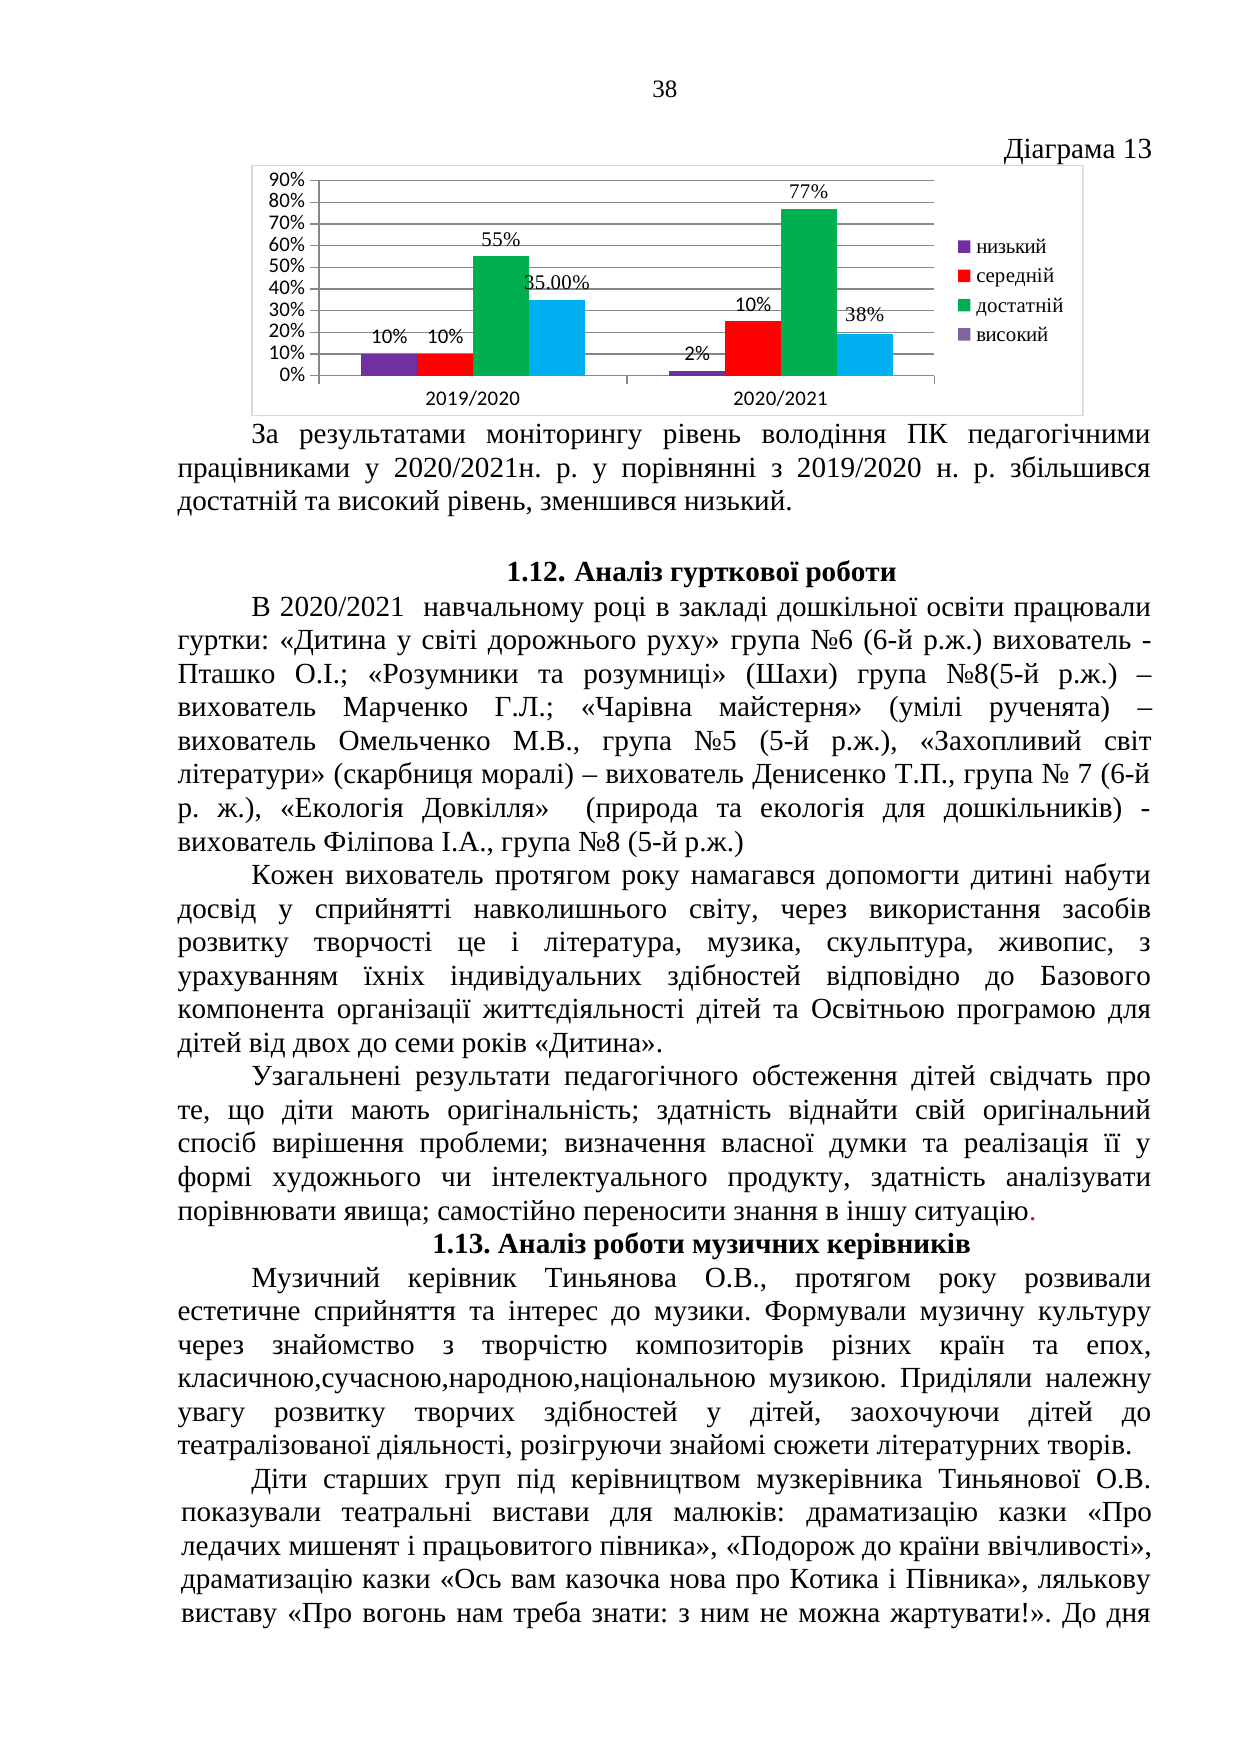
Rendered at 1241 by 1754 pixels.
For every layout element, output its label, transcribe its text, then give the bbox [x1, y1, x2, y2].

text В 2020/2021 навчальному році в закладі дошкільної освіти працювали гуртки: «Дитина у світі дорожнього руху» група №6 (6-й р.ж.) вихователь - Пташко О.І.; «Розумники та розумниці» (Шахи) група №8(5-й р.ж.) – вихователь Марченко Г.Л.; «Чарівна майстерня» (умілі рученята) – вихователь Омельченко М.В., група №5 (5-й р.ж.), «Захопливий світ літератури» (скарбниця моралі) – вихователь Денисенко Т.П., група № 7 (6-й р. ж.), «Екологія Довкілля» (природа та екологія для дошкільників) - вихователь Філіпова І.А., група №8 (5-й р.ж.) [177, 589, 1152, 857]
text 1.12. Аналіз гурткової роботи [177, 551, 1152, 589]
text Кожен вихователь протягом року намагався допомогти дитині набути досвід у сприйнятті навколишнього світу, через використання засобів розвитку творчості це і література, музика, скульптура, живопис, з урахуванням їхніх індивідуальних здібностей відповідно до Базового компонента організації життєдіяльності дітей та Освітньою програмою для дітей від двох до семи років «Дитина». [177, 857, 1152, 1058]
text 1.13. Аналіз роботи музичних керівників [177, 1226, 1152, 1260]
text Музичний керівник Тиньянова О.В., протягом року розвивали естетичне сприйняття та інтерес до музики. Формували музичну культуру через знайомство з творчістю композиторів різних країн та епох, класичною,сучасною,народною,національною музикою. Приділяли належну увагу розвитку творчих здібностей у дітей, заохочуючи дітей до театралізованої діяльності, розігруючи знайомі сюжети літературних творів. [177, 1260, 1152, 1461]
text За результатами моніторингу рівень володіння ПК педагогічними працівниками у 2020/2021н. р. у порівнянні з 2019/2020 н. р. збільшився достатній та високий рівень, зменшився низький. [177, 416, 1152, 517]
text Узагальнені результати педагогічного обстеження дітей свідчать про те, що діти мають оригінальність; здатність віднайти свій оригінальний спосіб вирішення проблеми; визначення власної думки та реалізація її у формі художнього чи інтелектуального продукту, здатність аналізувати порівнювати явища; самостійно переносити знання в іншу ситуацію. [177, 1058, 1152, 1226]
list Діаграма 13 [177, 131, 1152, 165]
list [181, 1461, 1152, 1629]
